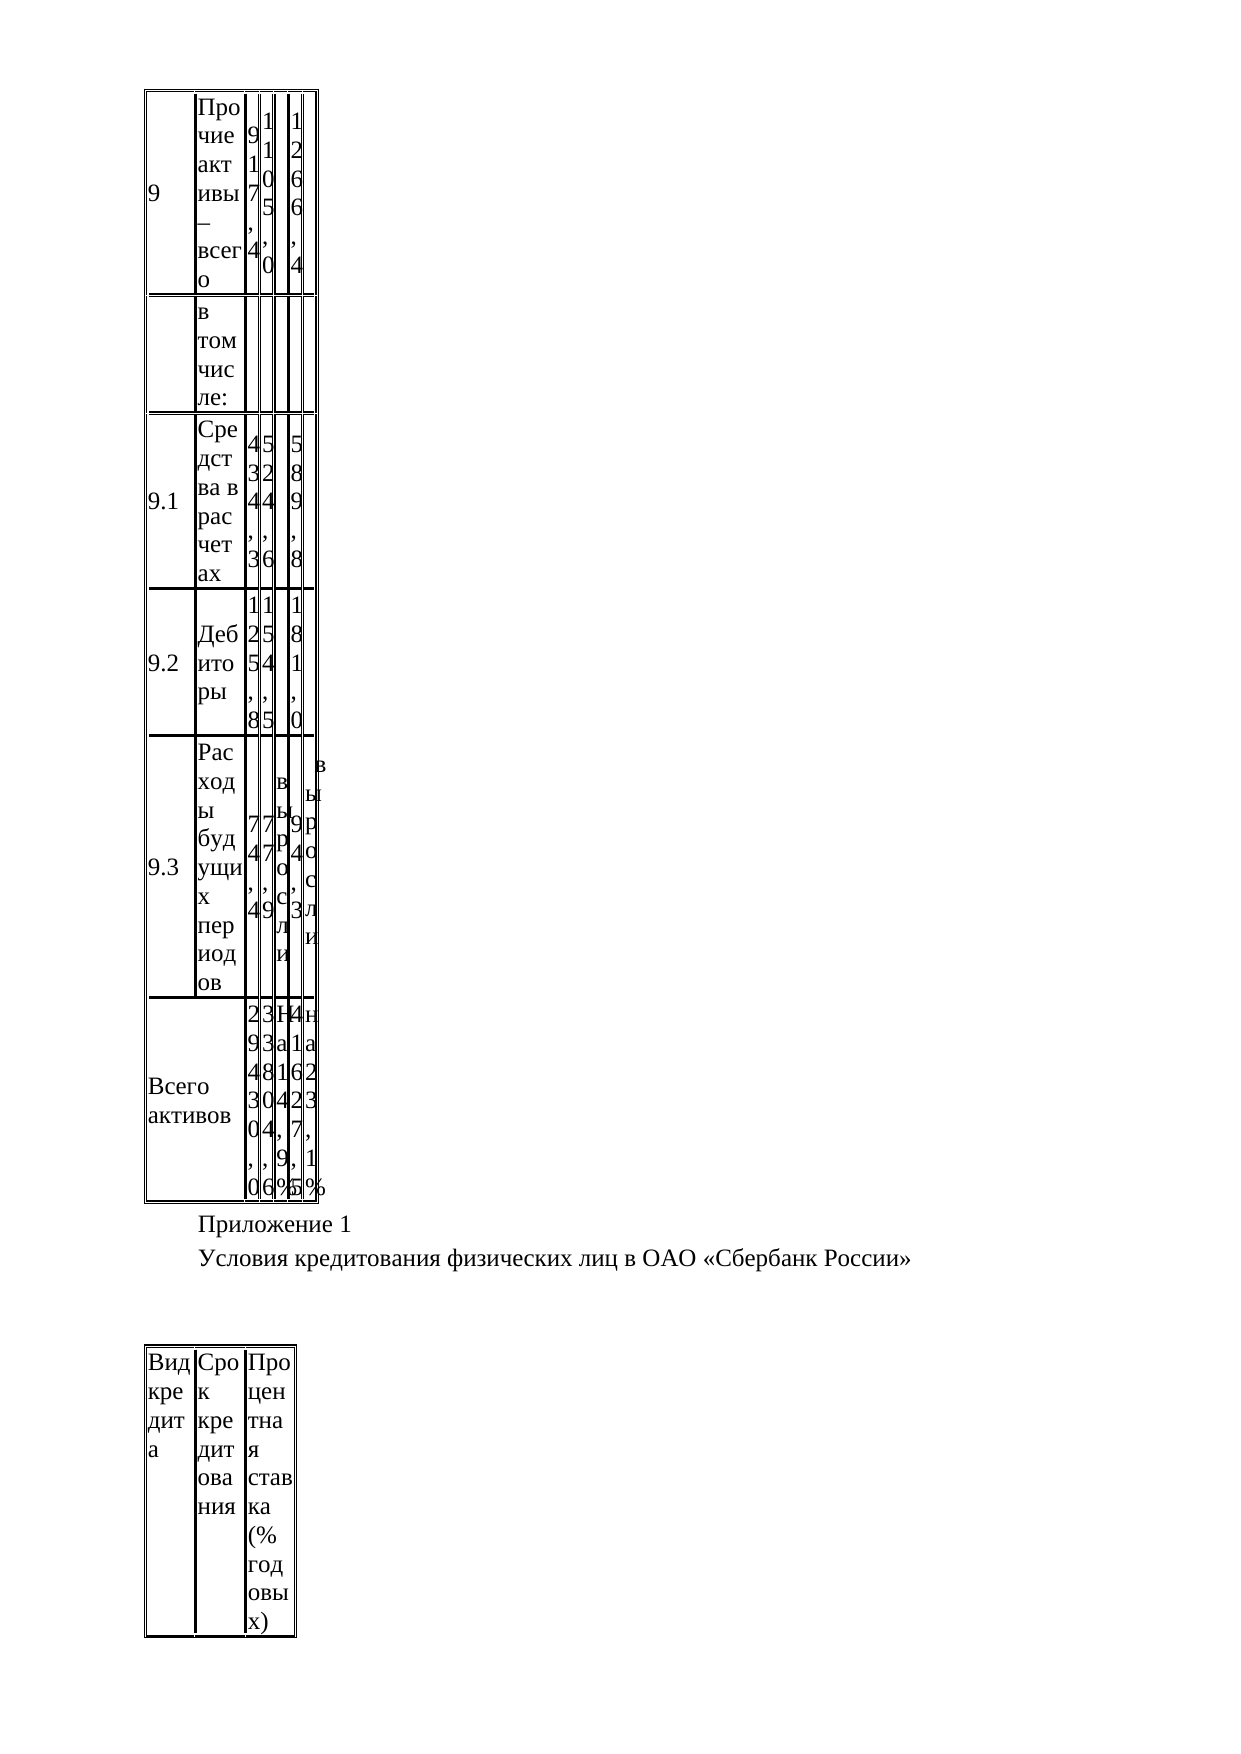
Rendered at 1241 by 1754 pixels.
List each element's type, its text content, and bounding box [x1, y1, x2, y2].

table_header Процентная ставка (% годовых) [245, 1348, 294, 1635]
table_cell 1105,0 [260, 90, 274, 293]
table_cell На14,9% [274, 1104, 288, 1200]
table_cell [303, 92, 315, 293]
table_cell 9.2 [147, 587, 194, 734]
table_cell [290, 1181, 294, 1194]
table_cell [276, 297, 287, 411]
table_cell Средства в расчетах [197, 415, 244, 587]
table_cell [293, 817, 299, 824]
text Условия кредитования физических лиц в ОАО «Сбербанк России» [148, 1243, 1152, 1271]
table_cell Расходы будущих периодов [197, 737, 244, 996]
table_cell в том числе: [197, 297, 244, 411]
table_cell [276, 415, 287, 587]
table_cell 9.3 [147, 734, 194, 996]
table_cell [304, 411, 316, 587]
table_cell Прочие активы – всего [195, 90, 245, 293]
table_cell [304, 587, 315, 734]
table_header Вид кредита [147, 1346, 195, 1635]
table_cell Всего активов [147, 996, 245, 1200]
table_cell [147, 293, 194, 411]
table_cell [304, 293, 316, 411]
table_cell 9.1 [147, 411, 194, 587]
table_cell [290, 297, 301, 411]
table_cell [274, 90, 288, 293]
table_cell 29430,0 [245, 1076, 259, 1200]
table_cell 9 [147, 90, 195, 293]
table_cell [276, 590, 287, 734]
table_cell 917,4 [245, 92, 259, 253]
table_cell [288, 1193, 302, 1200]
table_cell [261, 297, 272, 411]
table_cell [247, 297, 258, 411]
table_cell Дебиторы [197, 590, 244, 734]
table_header Срок кредитования [195, 1348, 245, 1635]
text Приложение 1 [148, 1209, 1152, 1237]
table_cell 33804,6 [260, 999, 274, 1200]
table_cell 1266,4 [288, 92, 302, 268]
